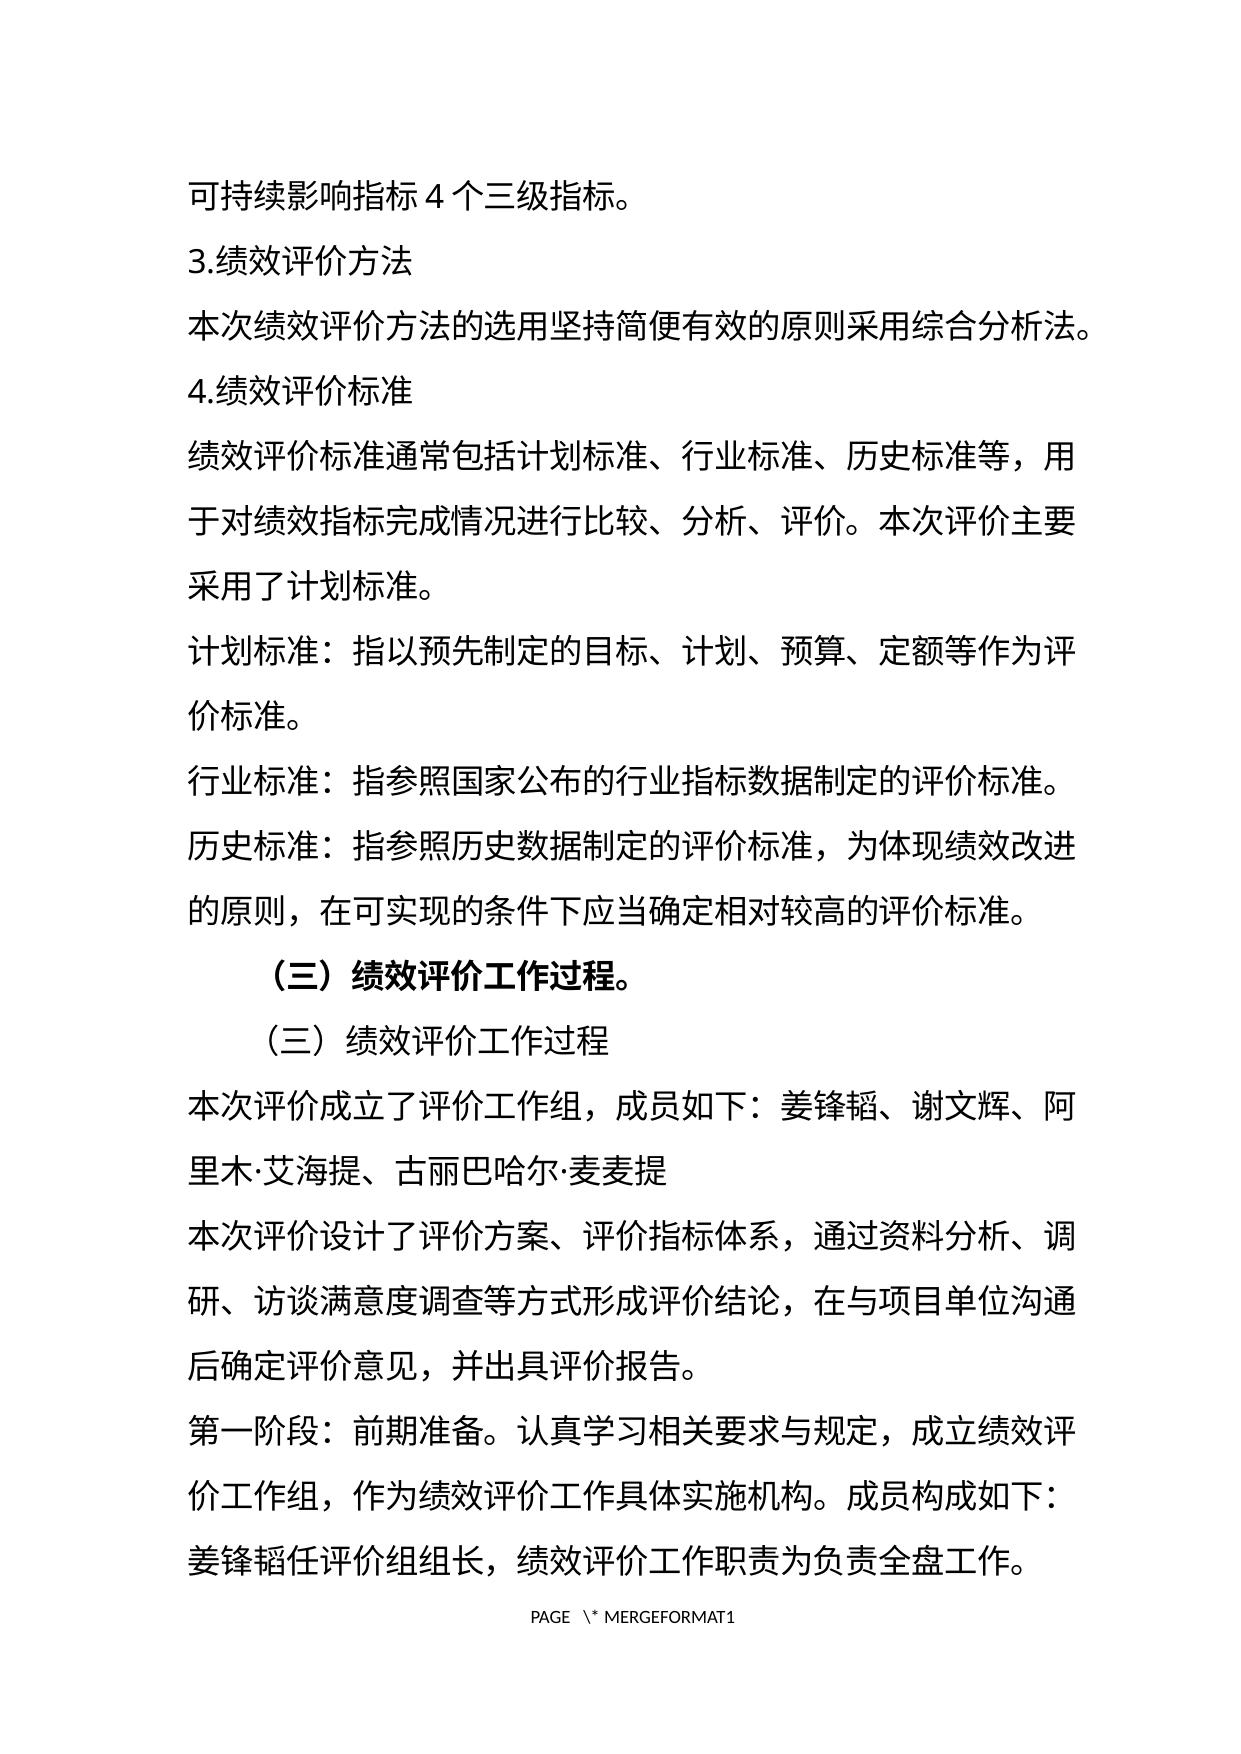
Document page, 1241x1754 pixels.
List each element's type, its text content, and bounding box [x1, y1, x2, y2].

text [187, 162, 1078, 942]
text （三）绩效评价工作过程。 [187, 942, 1078, 1007]
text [187, 1007, 1078, 1592]
